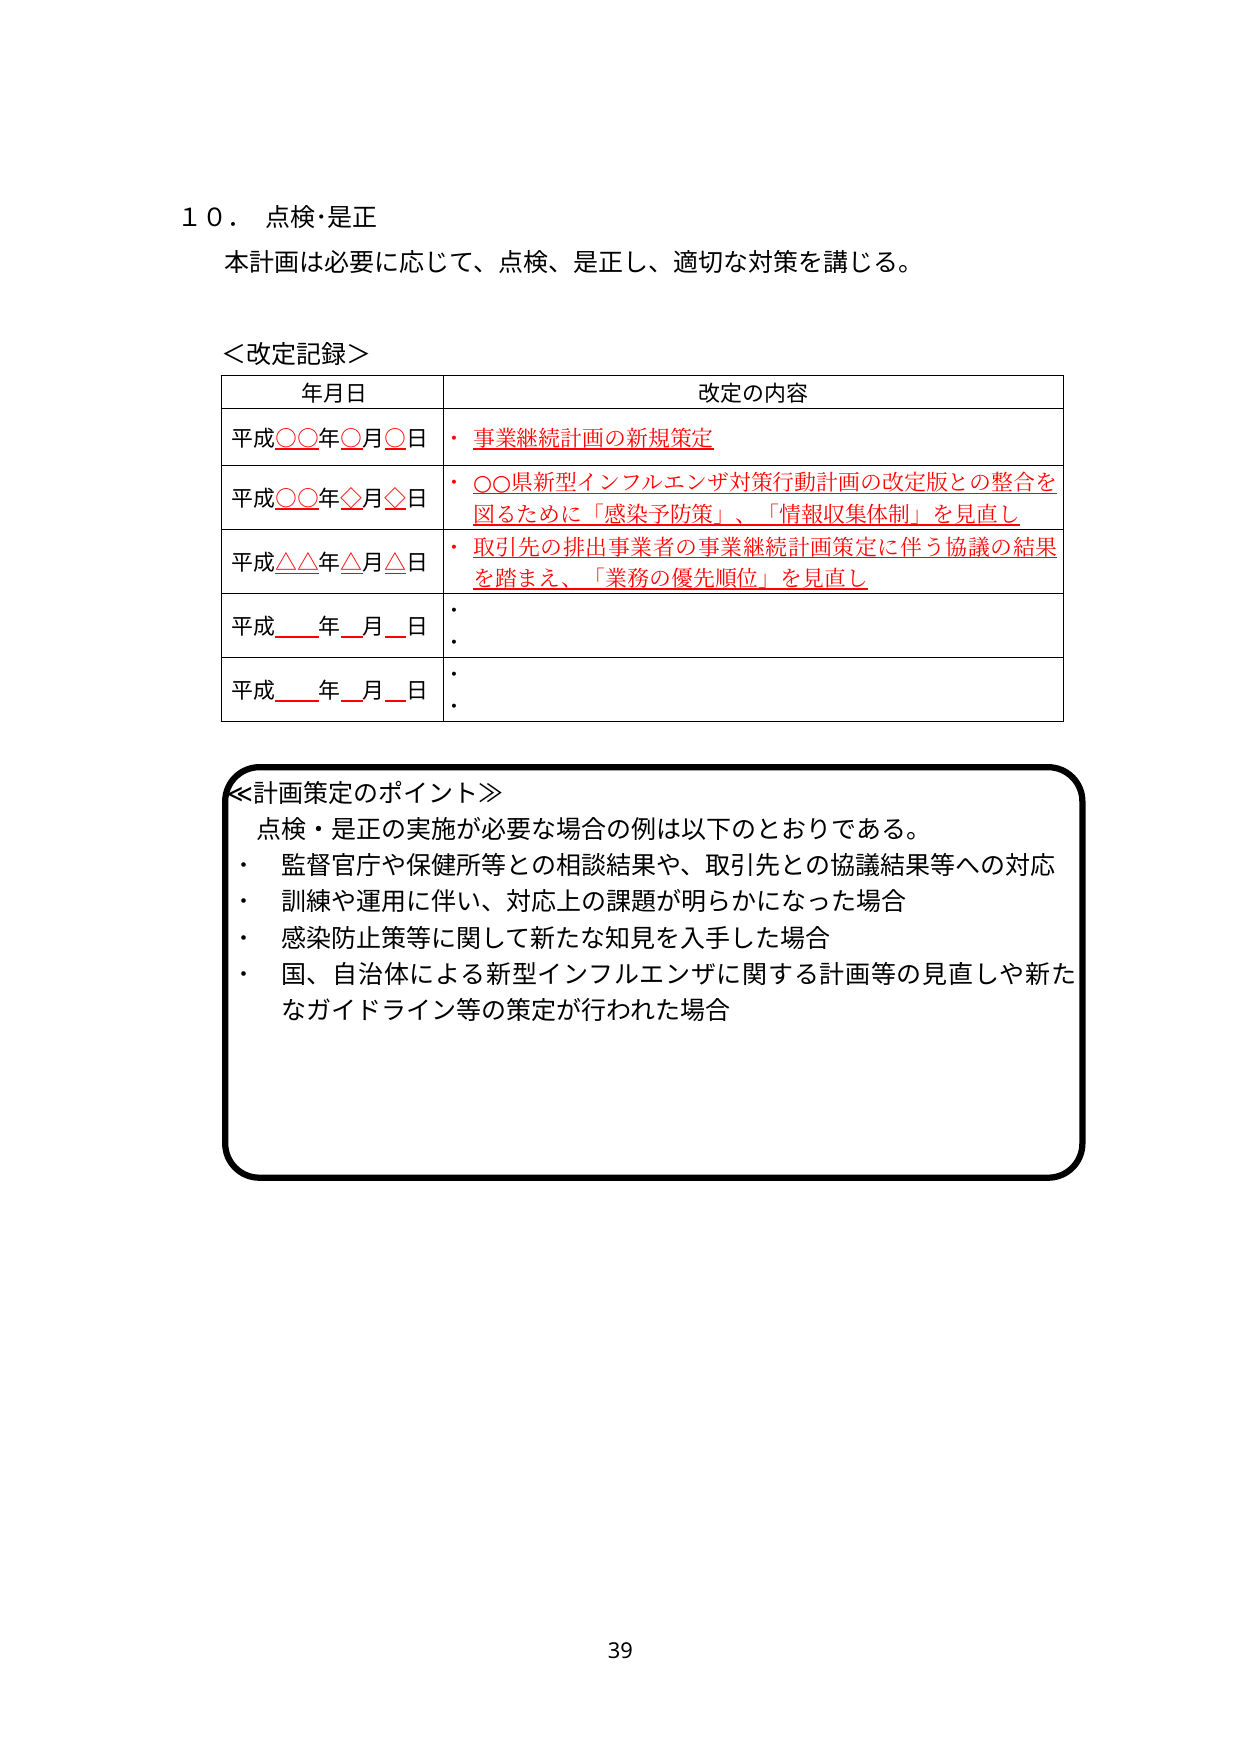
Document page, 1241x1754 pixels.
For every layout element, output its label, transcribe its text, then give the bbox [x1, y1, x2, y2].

table_cell 平成 年 月 日 [222, 658, 443, 721]
table_cell 平成△△年△月△日 [222, 530, 443, 593]
table_cell 取引先の排出事業者の事業継続計画策定に伴う協議の結果を踏まえ、「業務の優先順位」を見直し [444, 530, 1063, 593]
table_header 年月日 [222, 376, 443, 408]
table_cell 平成○○年◇月◇日 [222, 466, 443, 529]
text ＜改定記録＞ [207, 329, 1063, 375]
table_cell 事業継続計画の新規策定 [444, 409, 1063, 464]
text 本計画は必要に応じて、点検、是正し、適切な対策を講じる。 [199, 238, 1063, 284]
table_cell 平成○○年○月○日 [222, 409, 443, 464]
table_cell 平成 年 月 日 [222, 594, 443, 657]
table_cell [444, 594, 1063, 657]
subtitle 点検･是正 [177, 193, 1063, 238]
table_header 改定の内容 [444, 376, 1063, 408]
table_cell ○○県新型インフルエンザ対策行動計画の改定版との整合を図るために「感染予防策」、「情報収集体制」を見直し [444, 466, 1063, 529]
table_cell [444, 658, 1063, 721]
